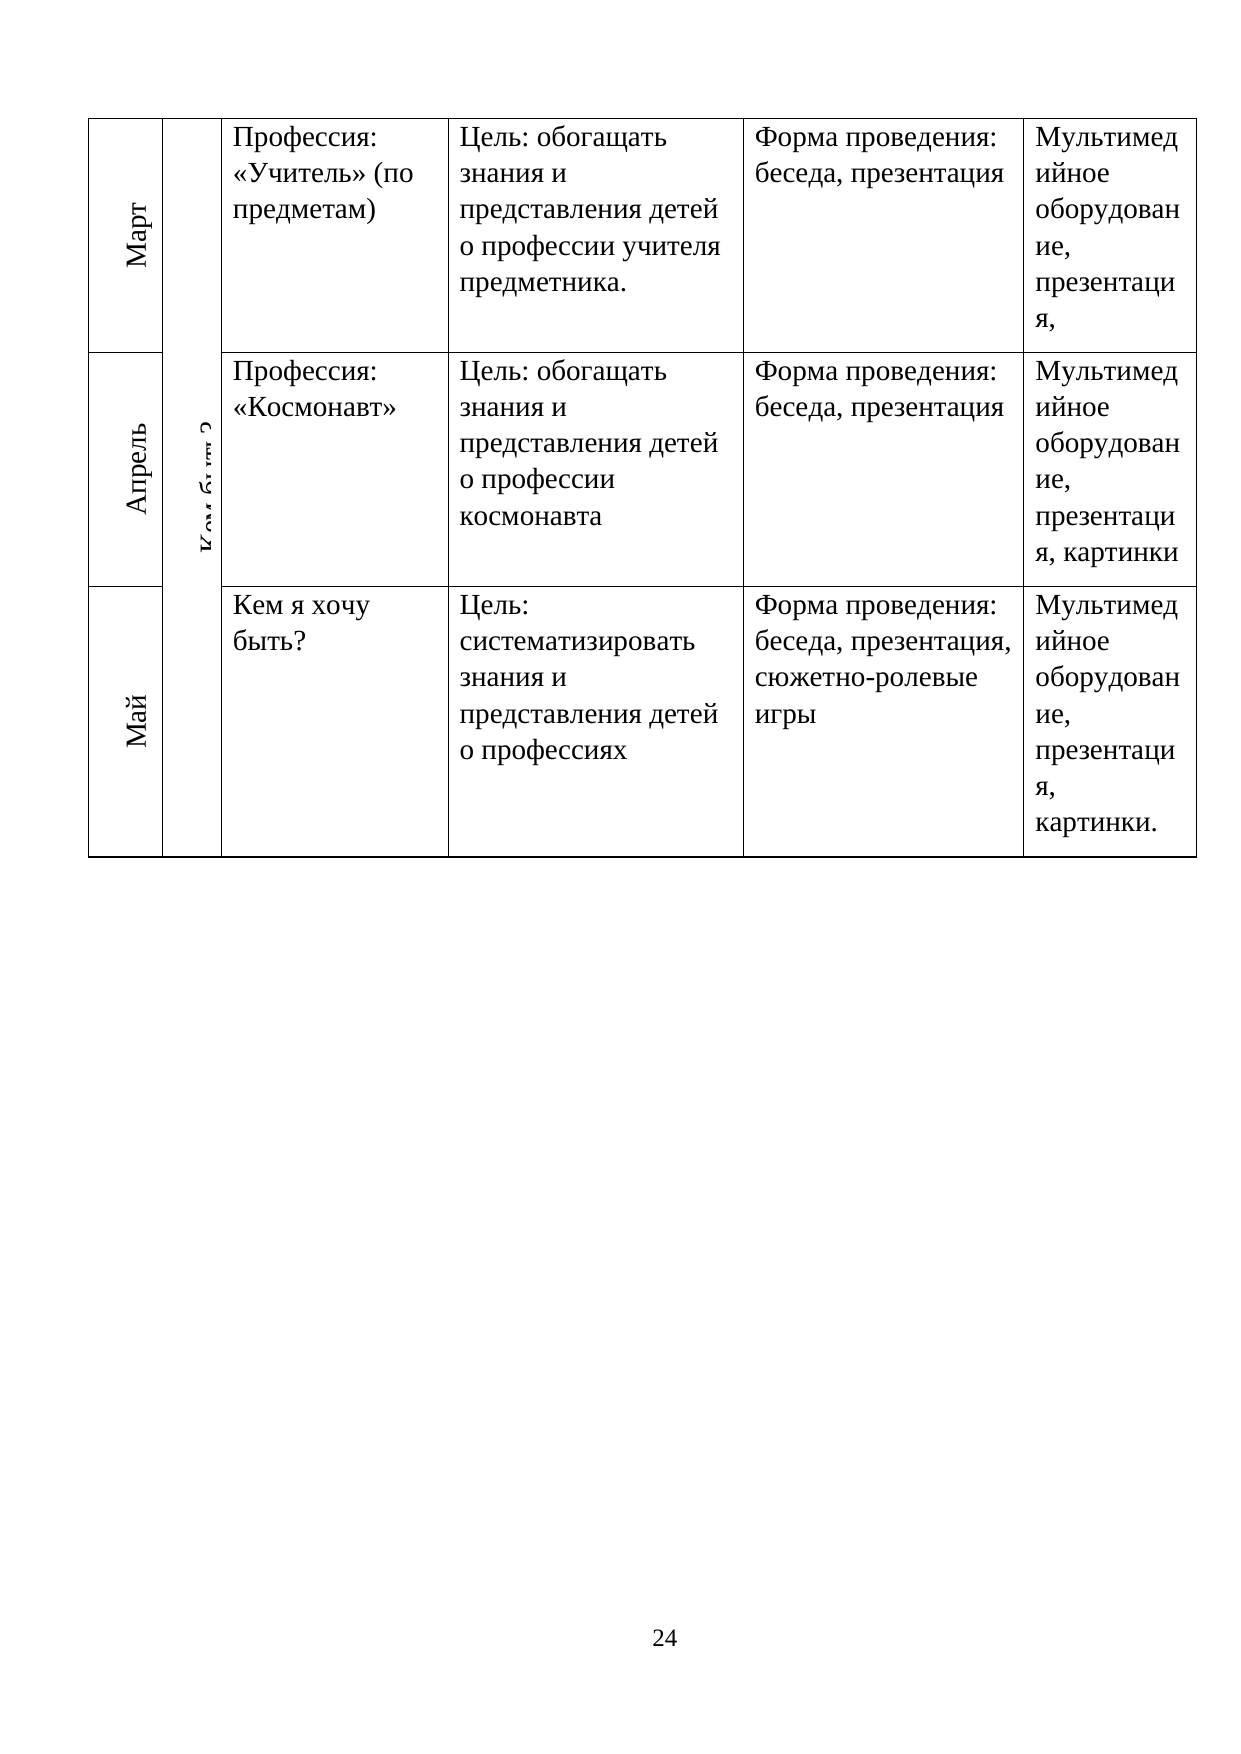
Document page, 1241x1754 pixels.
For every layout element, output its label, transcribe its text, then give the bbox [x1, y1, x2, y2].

table_cell Май [89, 587, 162, 856]
table_cell Апрель [89, 353, 162, 586]
table_cell Кем быть? [163, 119, 221, 856]
table_cell Цель: обогащать знания и представления детей о профессии учителя предметника. [449, 119, 743, 352]
table_cell Форма проведения: беседа, презентация [744, 353, 1023, 586]
table_cell Мультимедийное оборудование, презентация, картинки [1024, 353, 1196, 586]
table_cell Форма проведения: беседа, презентация [744, 119, 1023, 352]
table_cell Март [89, 119, 162, 352]
table_cell Цель: обогащать знания и представления детей о профессии космонавта [449, 353, 743, 586]
table_cell Форма проведения: беседа, презентация, сюжетно-ролевые игры [744, 587, 1023, 856]
table_cell Профессия: «Космонавт» [222, 353, 448, 586]
table_cell Профессия: «Учитель» (по предметам) [222, 119, 448, 352]
table_cell Цель: систематизировать знания и представления детей о профессиях [449, 587, 743, 856]
table_cell Мультимедийное оборудование, презентация, [1024, 119, 1196, 352]
table_cell Кем я хочу быть? [222, 587, 448, 856]
table_cell Мультимедийное оборудование, презентация, картинки. [1024, 587, 1196, 856]
